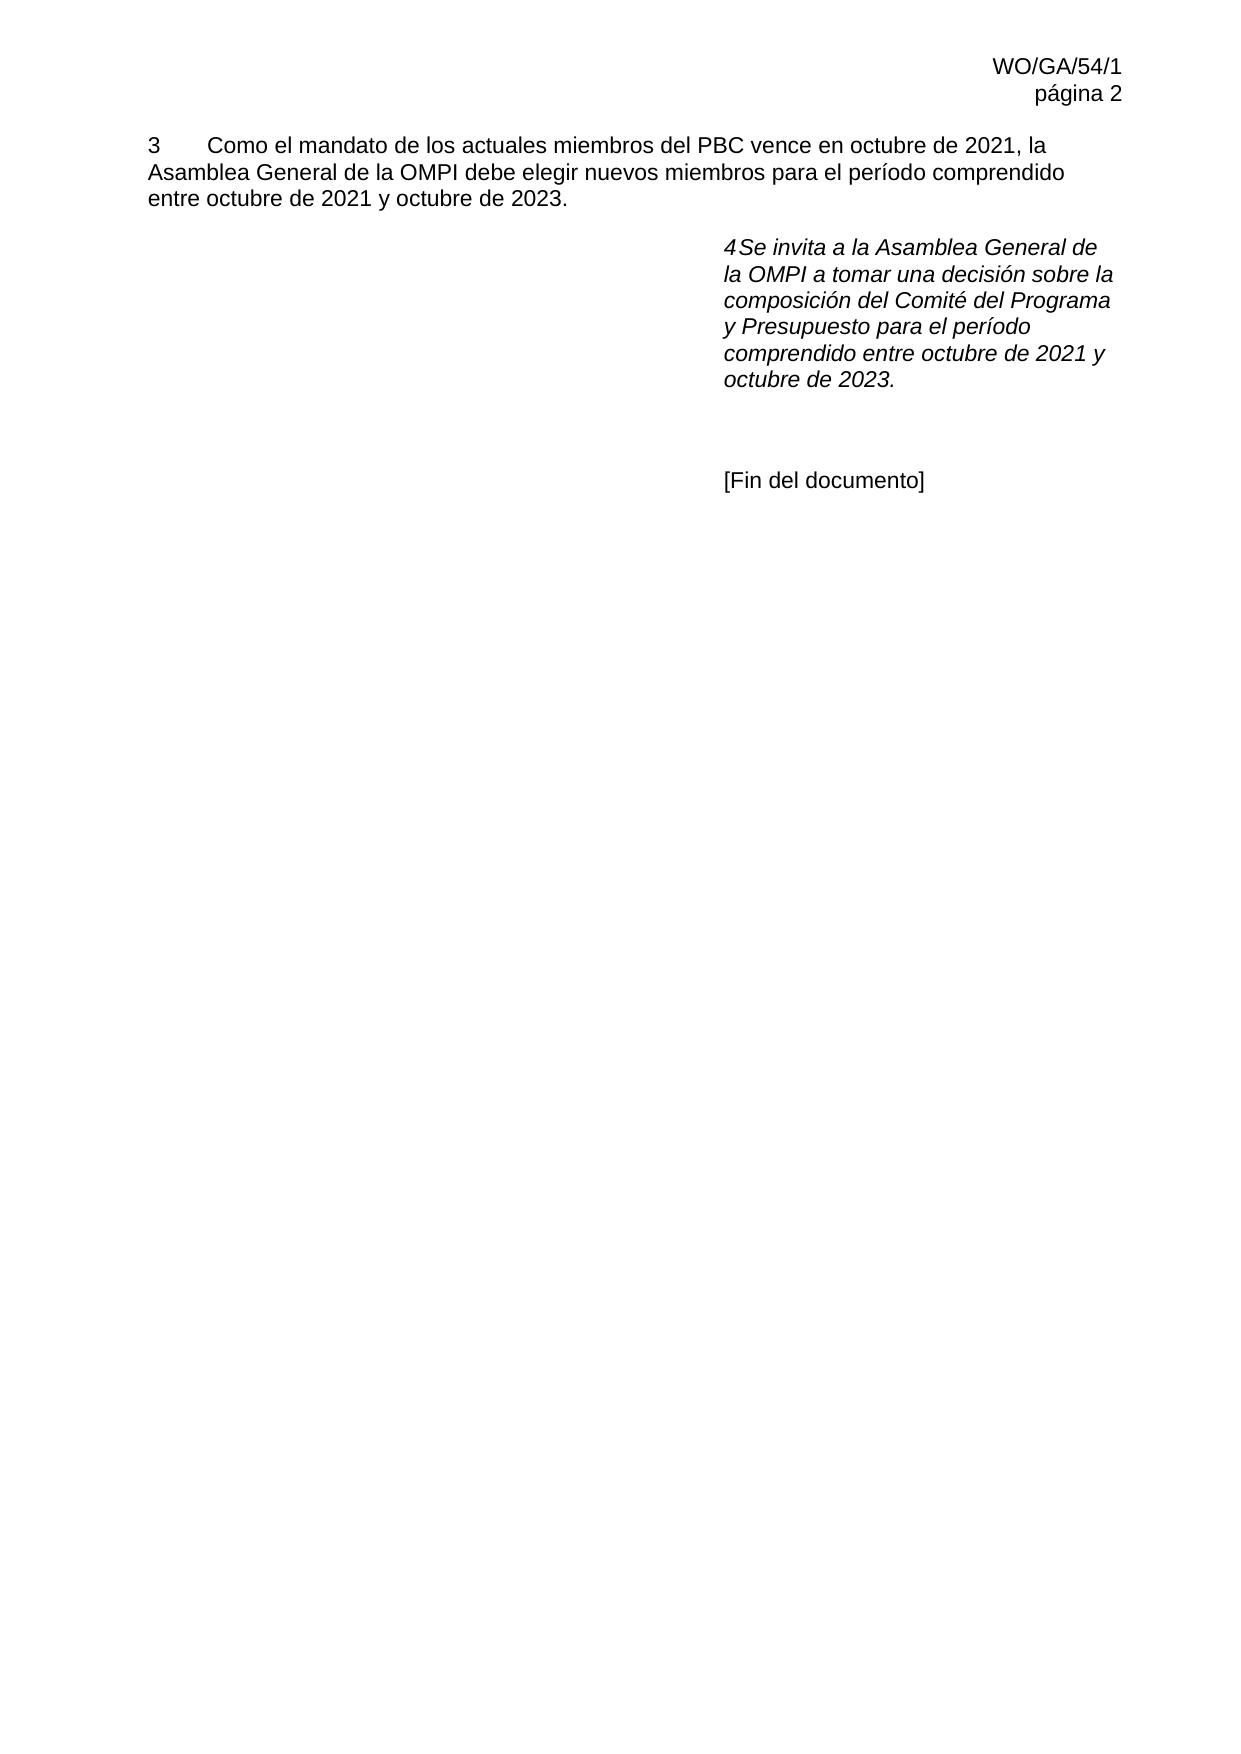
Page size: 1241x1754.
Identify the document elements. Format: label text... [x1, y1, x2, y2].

text [Fin del documento] [724, 467, 1122, 494]
text Se invita a la Asamblea General de la OMPI a tomar una decisión sobre la composición del Comité del Programa y Presupuesto para el período comprendido entre octubre de 2021 y octubre de 2023. [724, 234, 1122, 392]
text Como el mandato de los actuales miembros del PBC vence en octubre de 2021, la Asamblea General de la OMPI debe elegir nuevos miembros para el período comprendido entre octubre de 2021 y octubre de 2023. [148, 132, 1122, 211]
